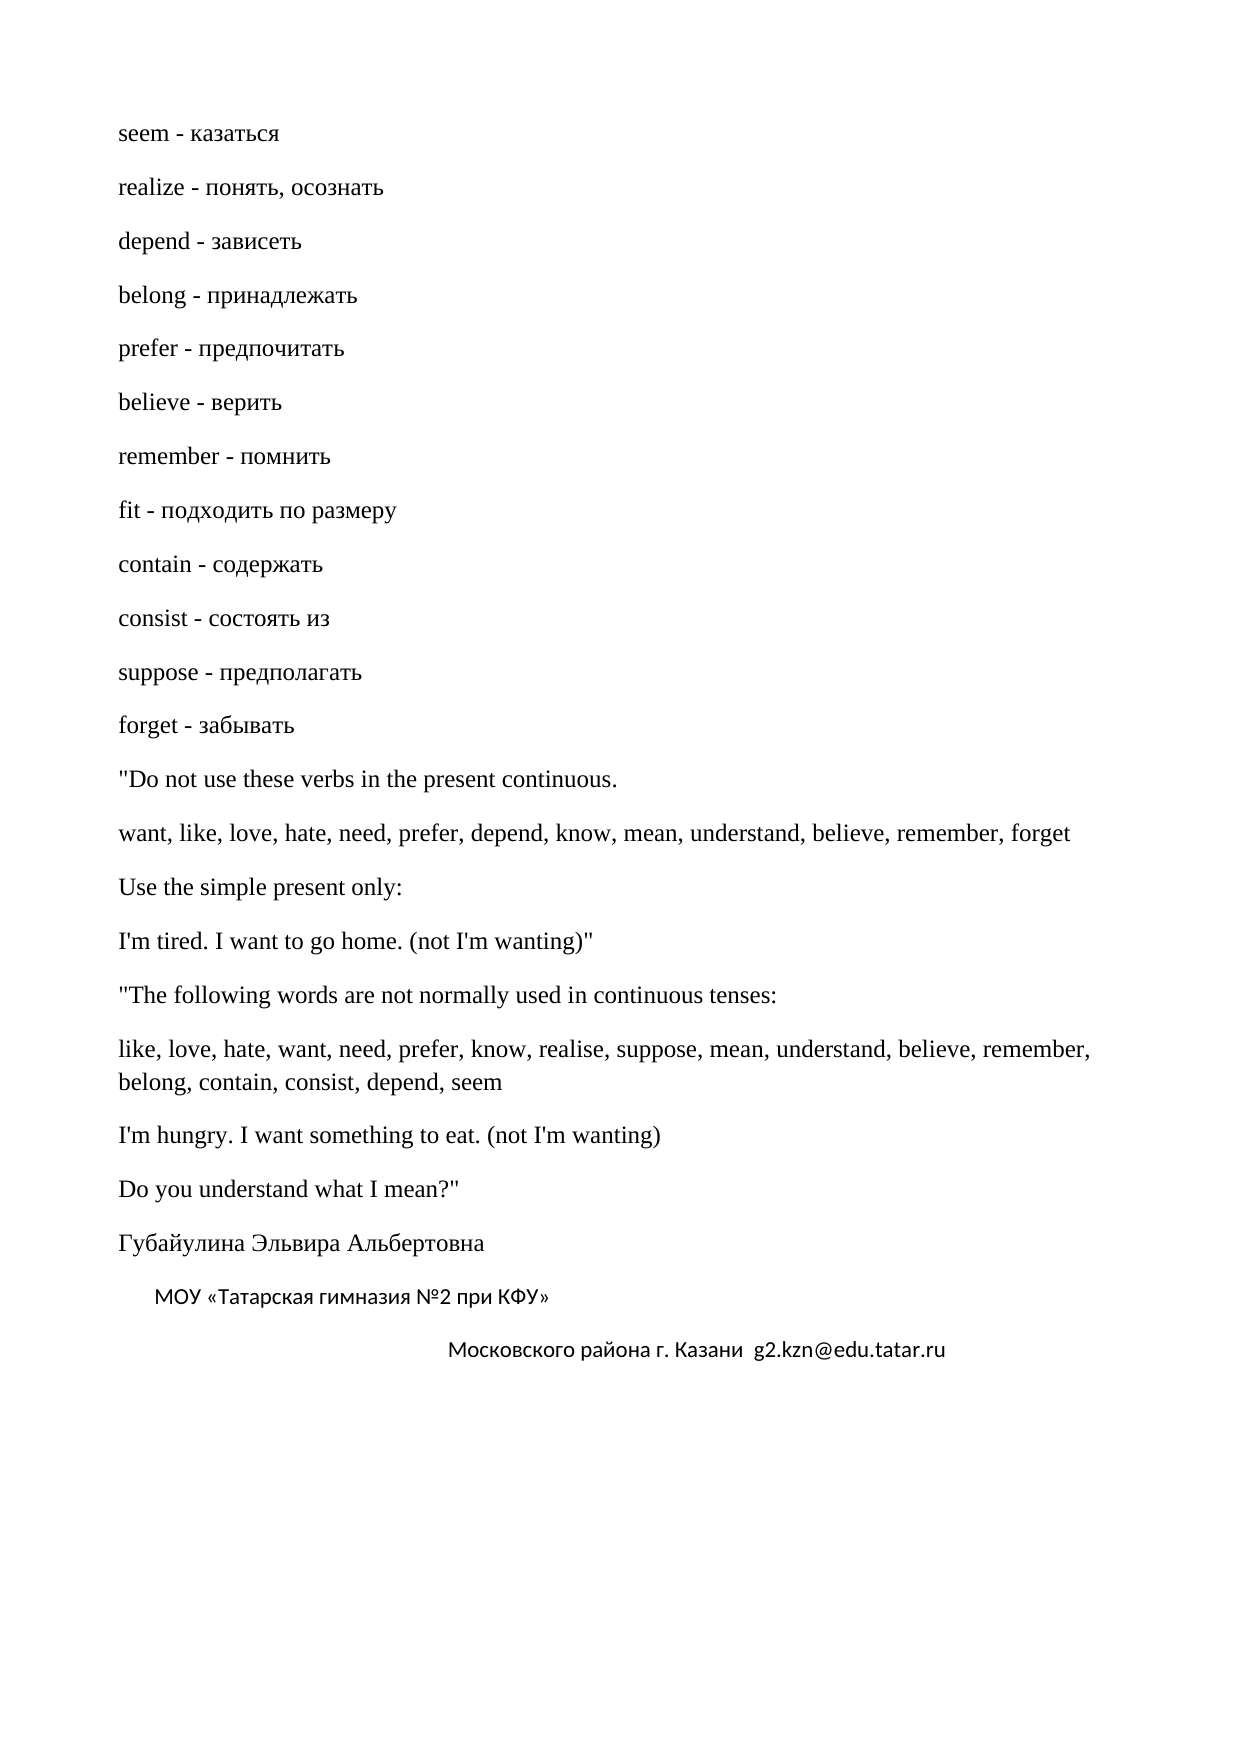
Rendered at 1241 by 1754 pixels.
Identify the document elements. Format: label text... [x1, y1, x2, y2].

text depend - зависеть [118, 226, 1122, 254]
text belong - принадлежать [118, 280, 1122, 308]
text I'm tired. I want to go home. (not I'm wanting)" [118, 926, 1122, 955]
text Do you understand what I mean?" [118, 1174, 1122, 1203]
text Московского района г. Казани g2.kzn@edu.tatar.ru [118, 1335, 1122, 1363]
text contain - содержать [118, 549, 1122, 578]
text Use the simple present only: [118, 872, 1122, 901]
text realize - понять, осознать [118, 172, 1122, 201]
text prefer - предпочитать [118, 333, 1122, 362]
text believe - верить [118, 387, 1122, 416]
text suppose - предполагать [118, 657, 1122, 685]
text I'm hungry. I want something to eat. (not I'm wanting) [118, 1121, 1122, 1149]
text remember - помнить [118, 441, 1122, 470]
text forget - забывать [118, 711, 1122, 739]
text like, love, hate, want, need, prefer, know, realise, suppose, mean, understand, believe, remember, belong, contain, consist, depend, seem [118, 1034, 1122, 1095]
text "Do not use these verbs in the present continuous. [118, 764, 1122, 793]
text consist - состоять из [118, 603, 1122, 632]
text seem - казаться [118, 118, 1122, 147]
text "The following words are not normally used in continuous tenses: [118, 980, 1122, 1008]
text МОУ «Татарская гимназия №2 при КФУ» [118, 1282, 1122, 1310]
text want, like, love, hate, need, prefer, depend, know, mean, understand, believe, remember, forget [118, 818, 1122, 847]
text Губайулина Эльвира Альбертовна [118, 1228, 1122, 1257]
text fit - подходить по размеру [118, 495, 1122, 524]
